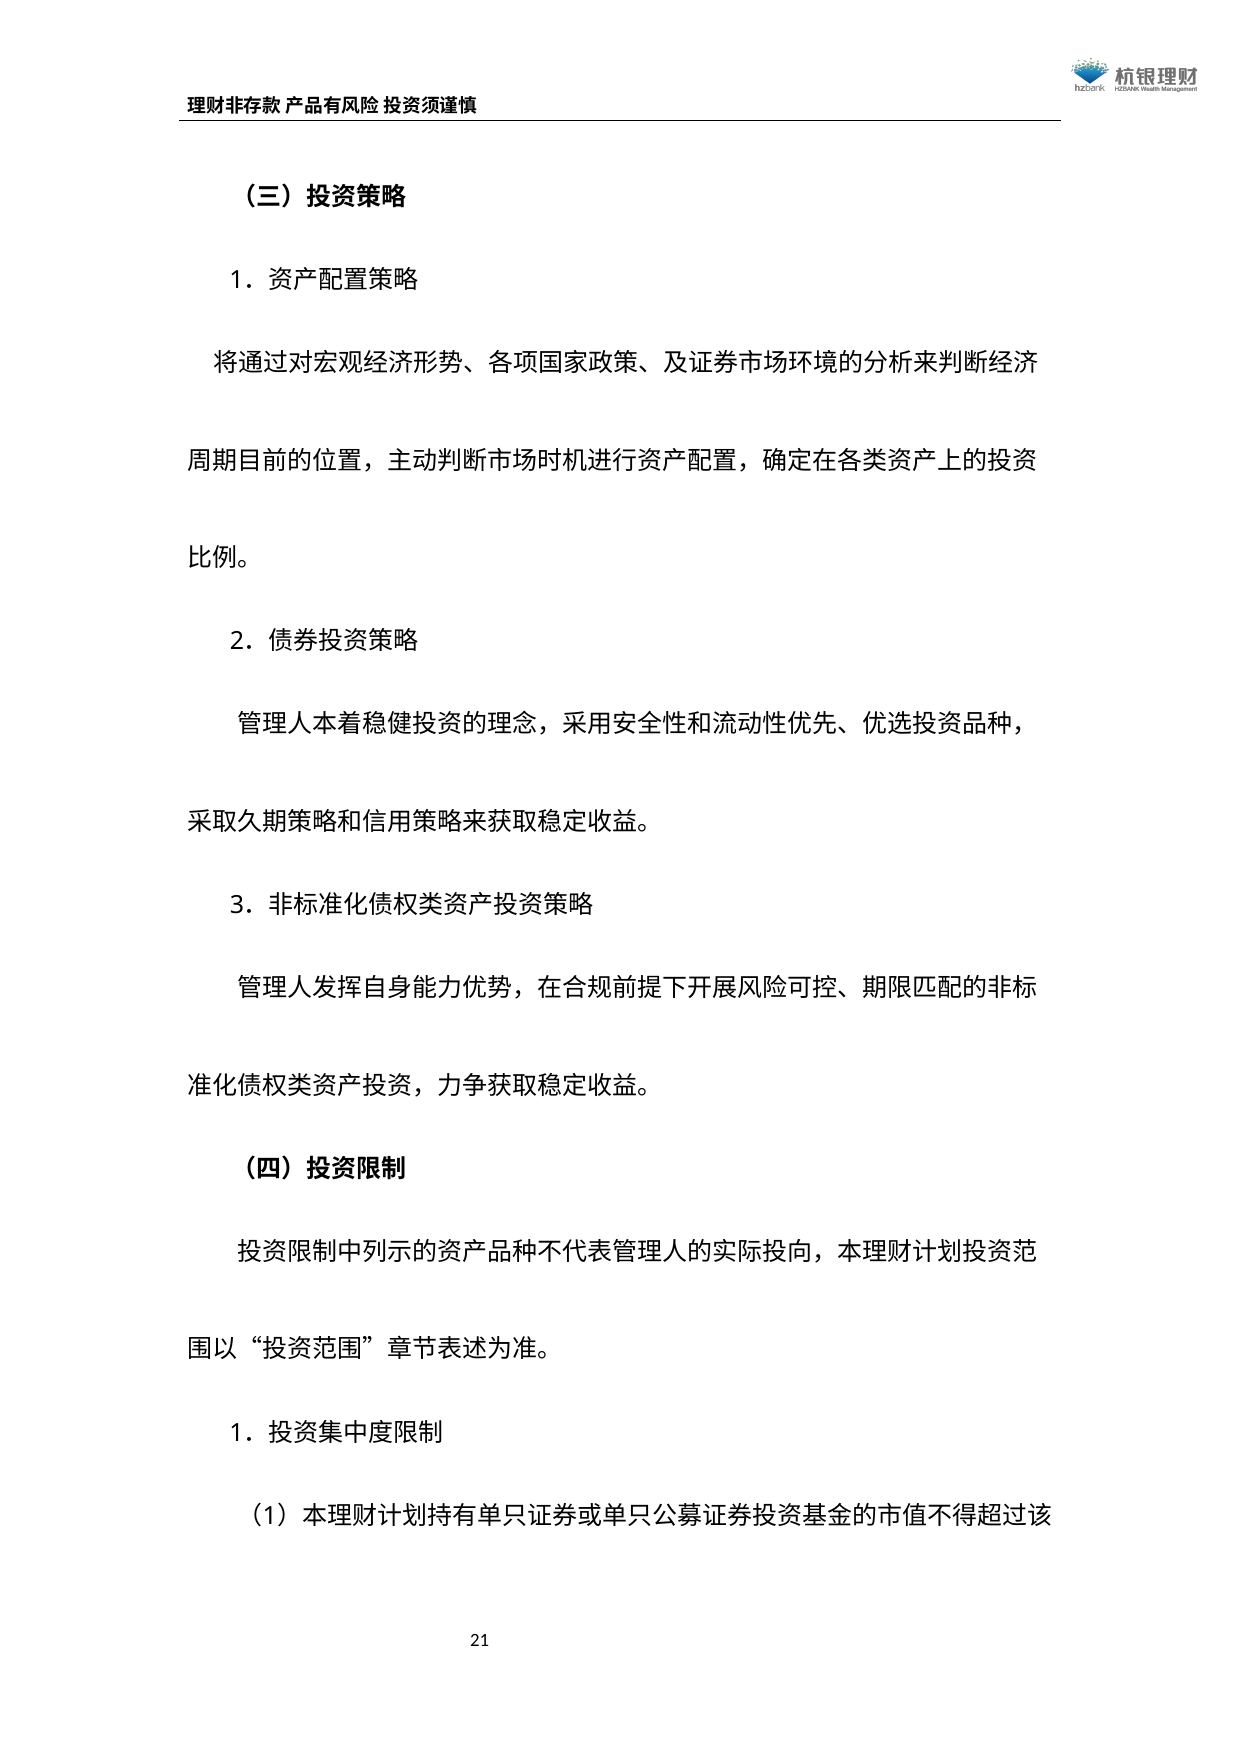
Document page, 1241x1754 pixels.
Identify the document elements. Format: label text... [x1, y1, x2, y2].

picture [1027, 0, 1240, 151]
list 非标准化债权类资产投资策略 [187, 870, 1053, 935]
list 资产配置策略 [187, 245, 1053, 310]
list 投资限制 [187, 1134, 1053, 1199]
text 将通过对宏观经济形势、各项国家政策、及证券市场环境的分析来判断经济周期目前的位置，主动判断市场时机进行资产配置，确定在各类资产上的投资比例。 [187, 328, 1053, 588]
list 本理财计划持有单只证券或单只公募证券投资基金的市值不得超过该理财计划净资产的10%。 [187, 1481, 1053, 1546]
text 管理人本着稳健投资的理念，采用安全性和流动性优先、优选投资品种，采取久期策略和信用策略来获取稳定收益。 [187, 689, 1053, 852]
text 管理人发挥自身能力优势，在合规前提下开展风险可控、期限匹配的非标准化债权类资产投资，力争获取稳定收益。 [187, 953, 1053, 1116]
list 投资集中度限制 [187, 1398, 1053, 1463]
list 投资限制中列示的资产品种不代表管理人的实际投向，本理财计划投资范围以“投资范围”章节表述为准。 [187, 1217, 1053, 1379]
list 债券投资策略 [187, 606, 1053, 671]
list 投资策略 [187, 162, 1053, 227]
